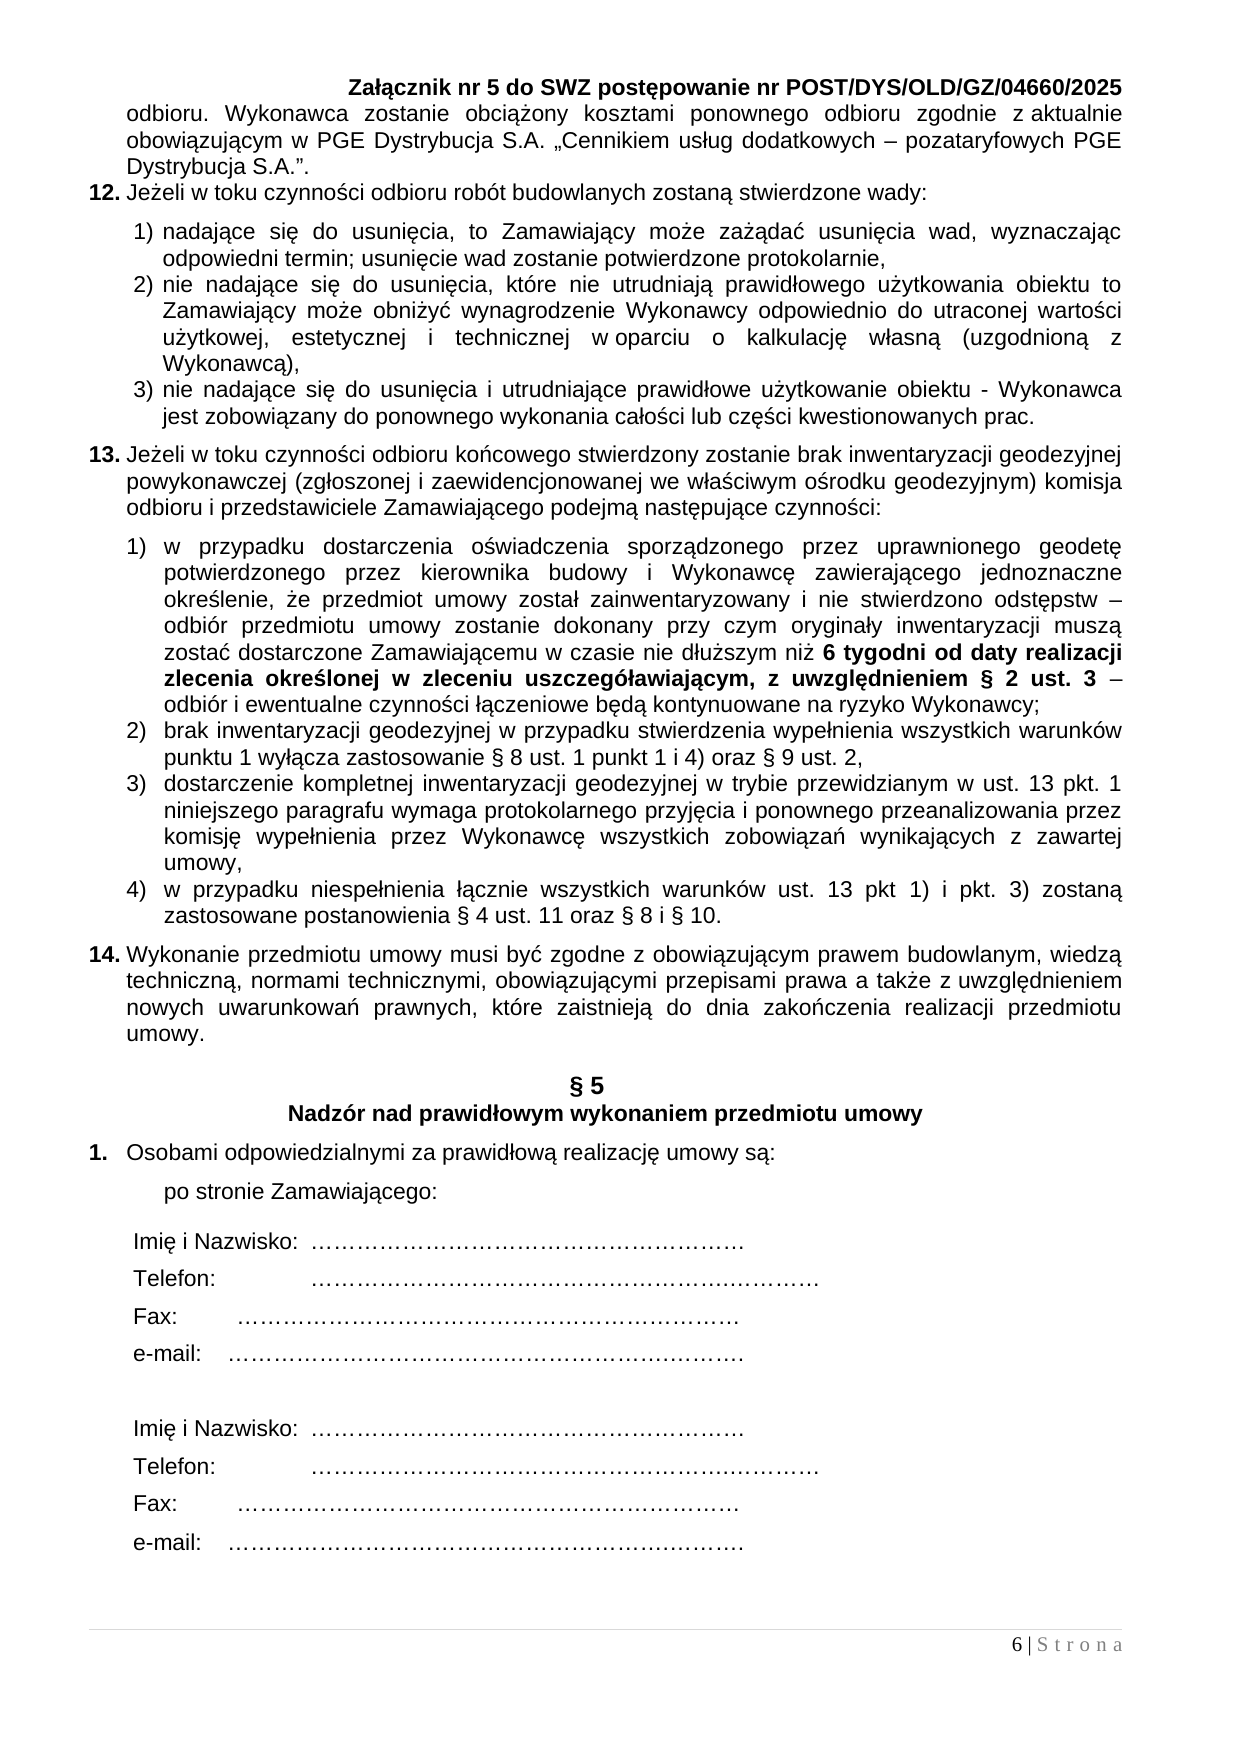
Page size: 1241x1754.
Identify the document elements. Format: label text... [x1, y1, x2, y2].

list Wykonanie przedmiotu umowy musi być zgodne z obowiązującym prawem budowlanym, wiedzą techniczną, normami technicznymi, obowiązującymi przepisami prawa a także z uwzględnieniem nowych uwarunkowań prawnych, które zaistnieją do dnia zakończenia realizacji przedmiotu umowy. [89, 941, 1122, 1046]
text Fax: ………………………………………………………… [133, 1479, 1122, 1517]
list nie nadające się do usunięcia, które nie utrudniają prawidłowego użytkowania obiektu to Zamawiający może obniżyć wynagrodzenie Wykonawcy odpowiednio do utraconej wartości użytkowej, estetycznej i technicznej w oparciu o kalkulację własną (uzgodnioną z Wykonawcą), [133, 271, 1122, 376]
list nie nadające się do usunięcia i utrudniające prawidłowe użytkowanie obiektu - Wykonawca jest zobowiązany do ponownego wykonania całości lub części kwestionowanych prac. [133, 376, 1122, 429]
list brak inwentaryzacji geodezyjnej w przypadku stwierdzenia wypełnienia wszystkich warunków punktu 1 wyłącza zastosowanie § 8 ust. 1 punkt 1 i 4) oraz § 9 ust. 2, [126, 717, 1122, 770]
list dostarczenie kompletnej inwentaryzacji geodezyjnej w trybie przewidzianym w ust. 13 pkt. 1 niniejszego paragrafu wymaga protokolarnego przyjęcia i ponownego przeanalizowania przez komisję wypełnienia przez Wykonawcę wszystkich zobowiązań wynikających z zawartej umowy, [126, 770, 1122, 876]
text Imię i Nazwisko: ………………………………………………… [133, 1217, 1122, 1254]
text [89, 100, 1122, 179]
text Fax: ………………………………………………………… [133, 1292, 1122, 1329]
text e-mail: ………………………………………………….………. [133, 1329, 1122, 1367]
text Jeżeli w toku czynności odbioru robót budowlanych zostaną stwierdzone wady: [89, 179, 1122, 206]
text e-mail: ………………………………………………….………. [89, 1529, 1122, 1555]
list w przypadku niespełnienia łącznie wszystkich warunków ust. 13 pkt 1) i pkt. 3) zostaną zastosowane postanowienia § 4 ust. 11 oraz § 8 i § 10. [126, 876, 1122, 928]
text Telefon: ……………………………………………….………… [133, 1254, 1122, 1292]
text Nadzór nad prawidłowym wykonaniem przedmiotu umowy [89, 1100, 1122, 1126]
text Jeżeli w toku czynności odbioru końcowego stwierdzony zostanie brak inwentaryzacji geodezyjnej powykonawczej (zgłoszonej i zaewidencjonowanej we właściwym ośrodku geodezyjnym) komisja odbioru i przedstawiciele Zamawiającego podejmą następujące czynności: [89, 441, 1122, 521]
text Imię i Nazwisko: ………………………………………………… [133, 1404, 1122, 1442]
text po stronie Zamawiającego: [164, 1178, 1122, 1204]
text Telefon: ……………………………………………….………… [133, 1442, 1122, 1479]
list w przypadku dostarczenia oświadczenia sporządzonego przez uprawnionego geodetę potwierdzonego przez kierownika budowy i Wykonawcę zawierającego jednoznaczne określenie, że przedmiot umowy został zainwentaryzowany i nie stwierdzono odstępstw – odbiór przedmiotu umowy zostanie dokonany przy czym oryginały inwentaryzacji muszą zostać dostarczone Zamawiającemu w czasie nie dłuższym niż 6 tygodni od daty realizacji zlecenia określonej w zleceniu uszczegóławiającym, z uwzględnieniem § 2 ust. 3 – odbiór i ewentualne czynności łączeniowe będą kontynuowane na ryzyko Wykonawcy; [126, 533, 1122, 717]
list Osobami odpowiedzialnymi za prawidłową realizację umowy są: [89, 1139, 1122, 1165]
list nadające się do usunięcia, to Zamawiający może zażądać usunięcia wad, wyznaczając odpowiedni termin; usunięcie wad zostanie potwierdzone protokolarnie, [133, 218, 1122, 271]
